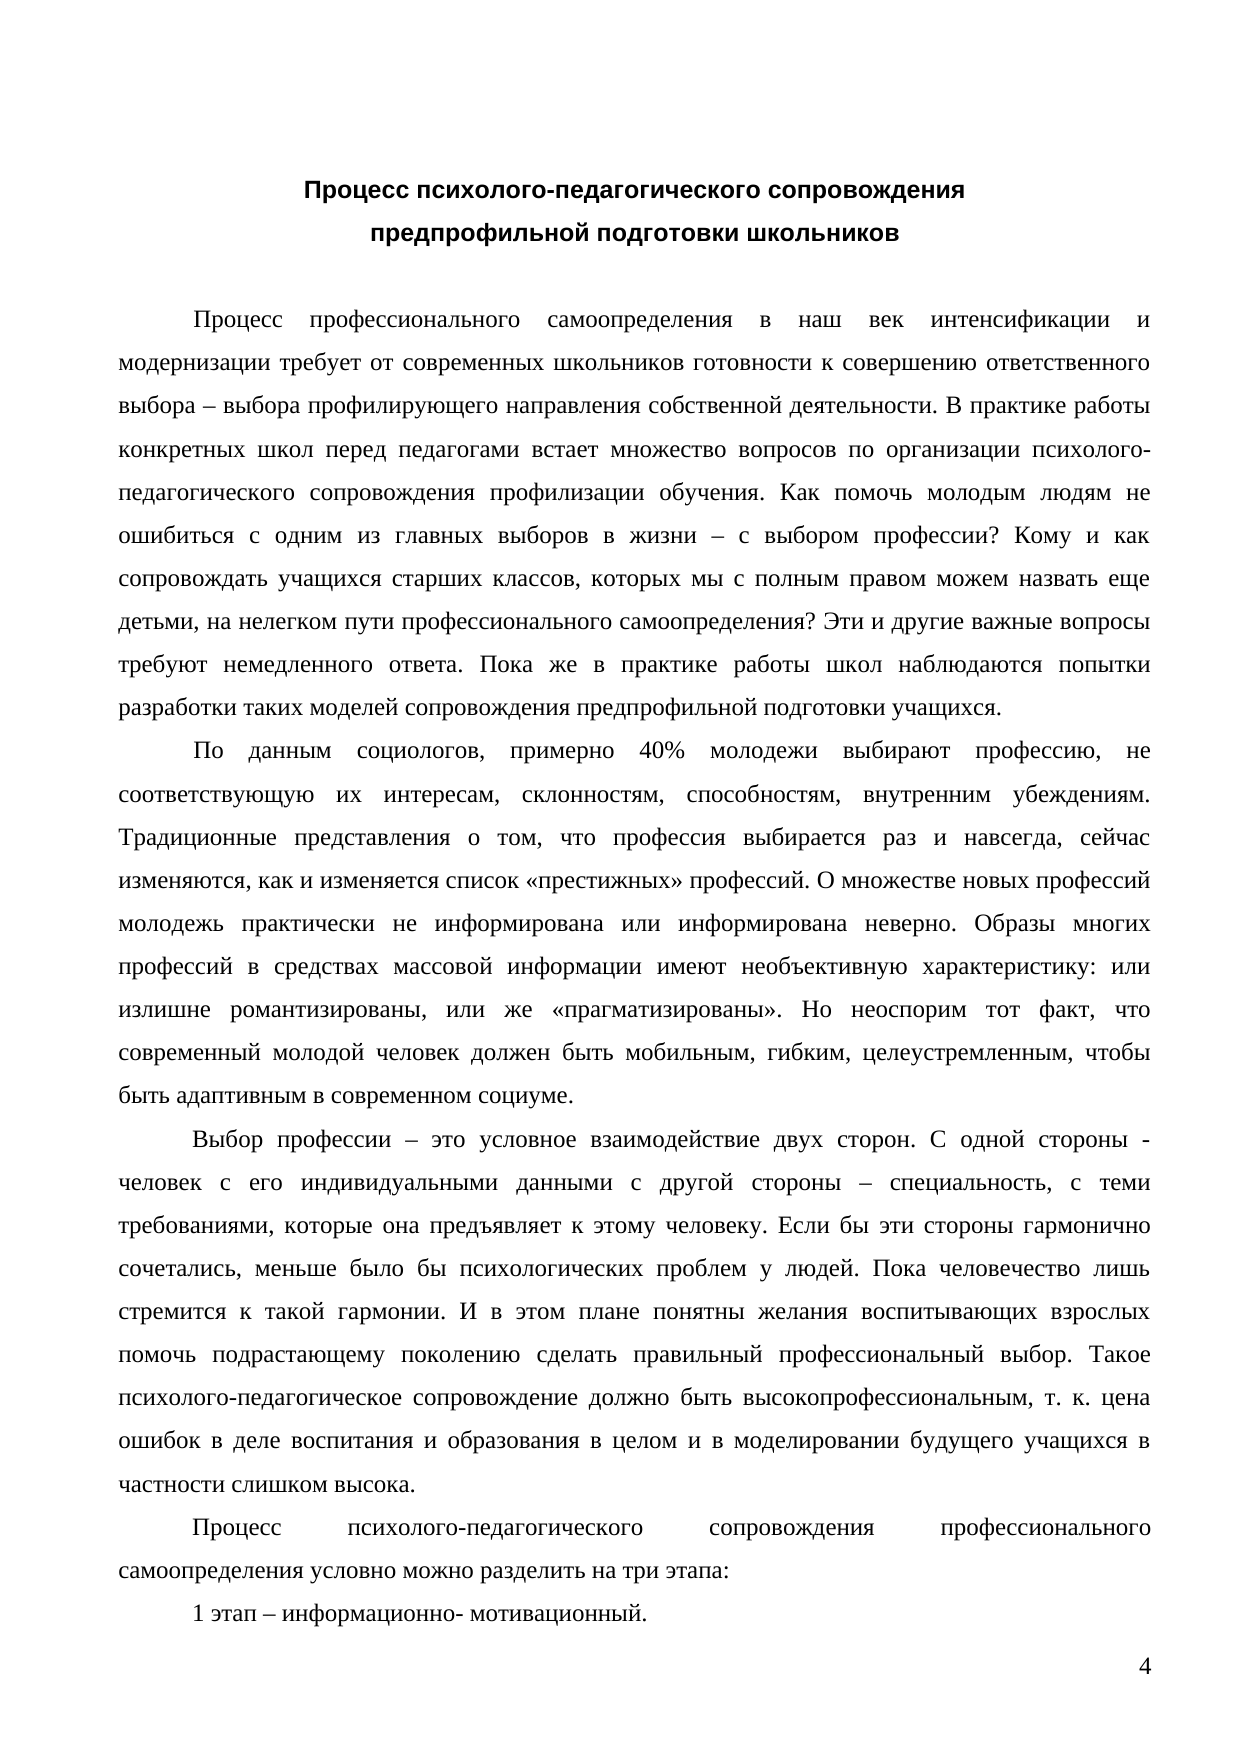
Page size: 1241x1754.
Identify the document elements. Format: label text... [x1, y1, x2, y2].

text По данным социологов, примерно 40% молодежи выбирают профессию, не соответствующую их интересам, склонностям, способностям, внутренним убеждениям. Традиционные представления о том, что профессия выбирается раз и навсегда, сейчас изменяются, как и изменяется список «престижных» профессий. О множестве новых профессий молодежь практически не информирована или информирована неверно. Образы многих профессий в средствах массовой информации имеют необъективную характеристику: или излишне романтизированы, или же «прагматизированы». Но неоспорим тот факт, что современный молодой человек должен быть мобильным, гибким, целеустремленным, чтобы быть адаптивным в современном социуме. [118, 736, 1152, 1109]
text 1 этап – информационно- мотивационный. [118, 1598, 1152, 1627]
text Выбор профессии – это условное взаимодействие двух сторон. С одной стороны - человек с его индивидуальными данными с другой стороны – специальность, с теми требованиями, которые она предъявляет к этому человеку. Если бы эти стороны гармонично сочетались, меньше было бы психологических проблем у людей. Пока человечество лишь стремится к такой гармонии. И в этом плане понятны желания воспитывающих взрослых помочь подрастающему поколению сделать правильный профессиональный выбор. Такое психолого-педагогическое сопровождение должно быть высокопрофессиональным, т. к. цена ошибок в деле воспитания и образования в целом и в моделировании будущего учащихся в частности слишком высока. [118, 1124, 1152, 1497]
text Процесс психолого-педагогического сопровождения профессионального самоопределения условно можно разделить на три этапа: [118, 1512, 1152, 1584]
text предпрофильной подготовки школьников [118, 218, 1152, 247]
text Процесс профессионального самоопределения в наш век интенсификации и модернизации требует от современных школьников готовности к совершению ответственного выбора – выбора профилирующего направления собственной деятельности. В практике работы конкретных школ перед педагогами встает множество вопросов по организации психолого-педагогического сопровождения профилизации обучения. Как помочь молодым людям не ошибиться с одним из главных выборов в жизни – с выбором профессии? Кому и как сопровождать учащихся старших классов, которых мы с полным правом можем назвать еще детьми, на нелегком пути профессионального самоопределения? Эти и другие важные вопросы требуют немедленного ответа. Пока же в практике работы школ наблюдаются попытки разработки таких моделей сопровождения предпрофильной подготовки учащихся. [118, 304, 1152, 721]
text Процесс психолого-педагогического сопровождения [118, 175, 1152, 204]
